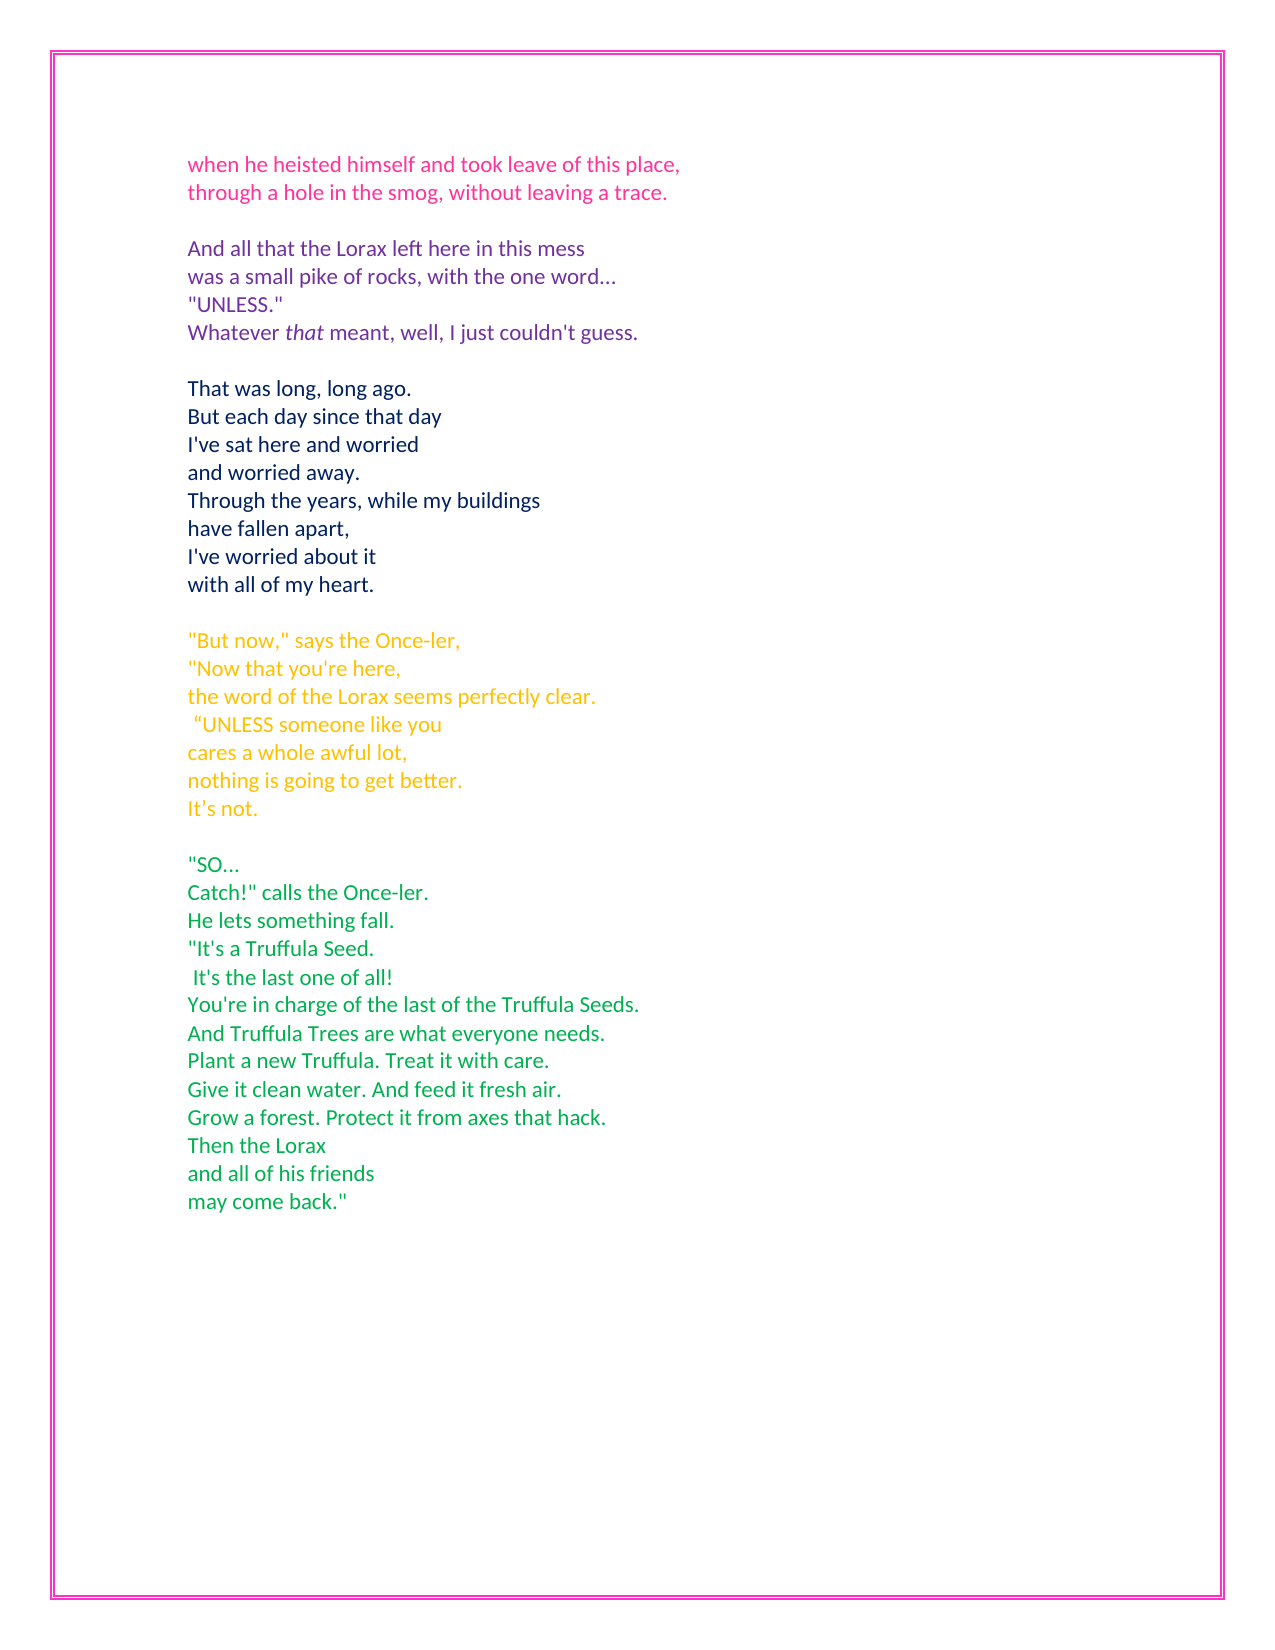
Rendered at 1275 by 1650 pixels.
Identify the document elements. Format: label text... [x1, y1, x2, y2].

text Catch!" calls the Once-ler. [187, 878, 1087, 907]
text nothing is going to get better. [187, 766, 1087, 794]
text "But now," says the Once-ler, [187, 626, 1087, 654]
text Then the Lorax [187, 1131, 1087, 1159]
text Grow a forest. Protect it from axes that hack. [187, 1103, 1087, 1131]
text It's the last one of all! [187, 963, 1087, 991]
text when he heisted himself and took leave of this place, [187, 150, 1087, 178]
text "UNLESS." [187, 290, 1087, 318]
text He lets something fall. [187, 907, 1087, 934]
text and all of his friends [187, 1159, 1087, 1187]
text through a hole in the smog, without leaving a trace. [187, 178, 1087, 206]
text was a small pike of rocks, with the one word... [187, 262, 1087, 290]
text "It's a Truffula Seed. [187, 934, 1087, 963]
text I've sat here and worried [187, 430, 1087, 458]
text "Now that you're here, [187, 654, 1087, 682]
text And all that the Lorax left here in this mess [187, 234, 1087, 262]
text Whatever that meant, well, I just couldn't guess. [187, 318, 1087, 346]
text have fallen apart, [187, 514, 1087, 542]
text It’s not. [187, 794, 1087, 822]
text “UNLESS someone like you [187, 710, 1087, 738]
text may come back." [187, 1187, 1087, 1215]
text Through the years, while my buildings [187, 486, 1087, 514]
text That was long, long ago. [187, 374, 1087, 402]
text and worried away. [187, 458, 1087, 486]
text Plant a new Truffula. Treat it with care. [187, 1047, 1087, 1075]
text You're in charge of the last of the Truffula Seeds. [187, 991, 1087, 1019]
text the word of the Lorax seems perfectly clear. [187, 682, 1087, 710]
text And Truffula Trees are what everyone needs. [187, 1019, 1087, 1047]
text But each day since that day [187, 402, 1087, 430]
text with all of my heart. [187, 570, 1087, 598]
text I've worried about it [187, 542, 1087, 570]
text "SO... [187, 851, 1087, 878]
text Give it clean water. And feed it fresh air. [187, 1075, 1087, 1103]
text cares a whole awful lot, [187, 738, 1087, 766]
